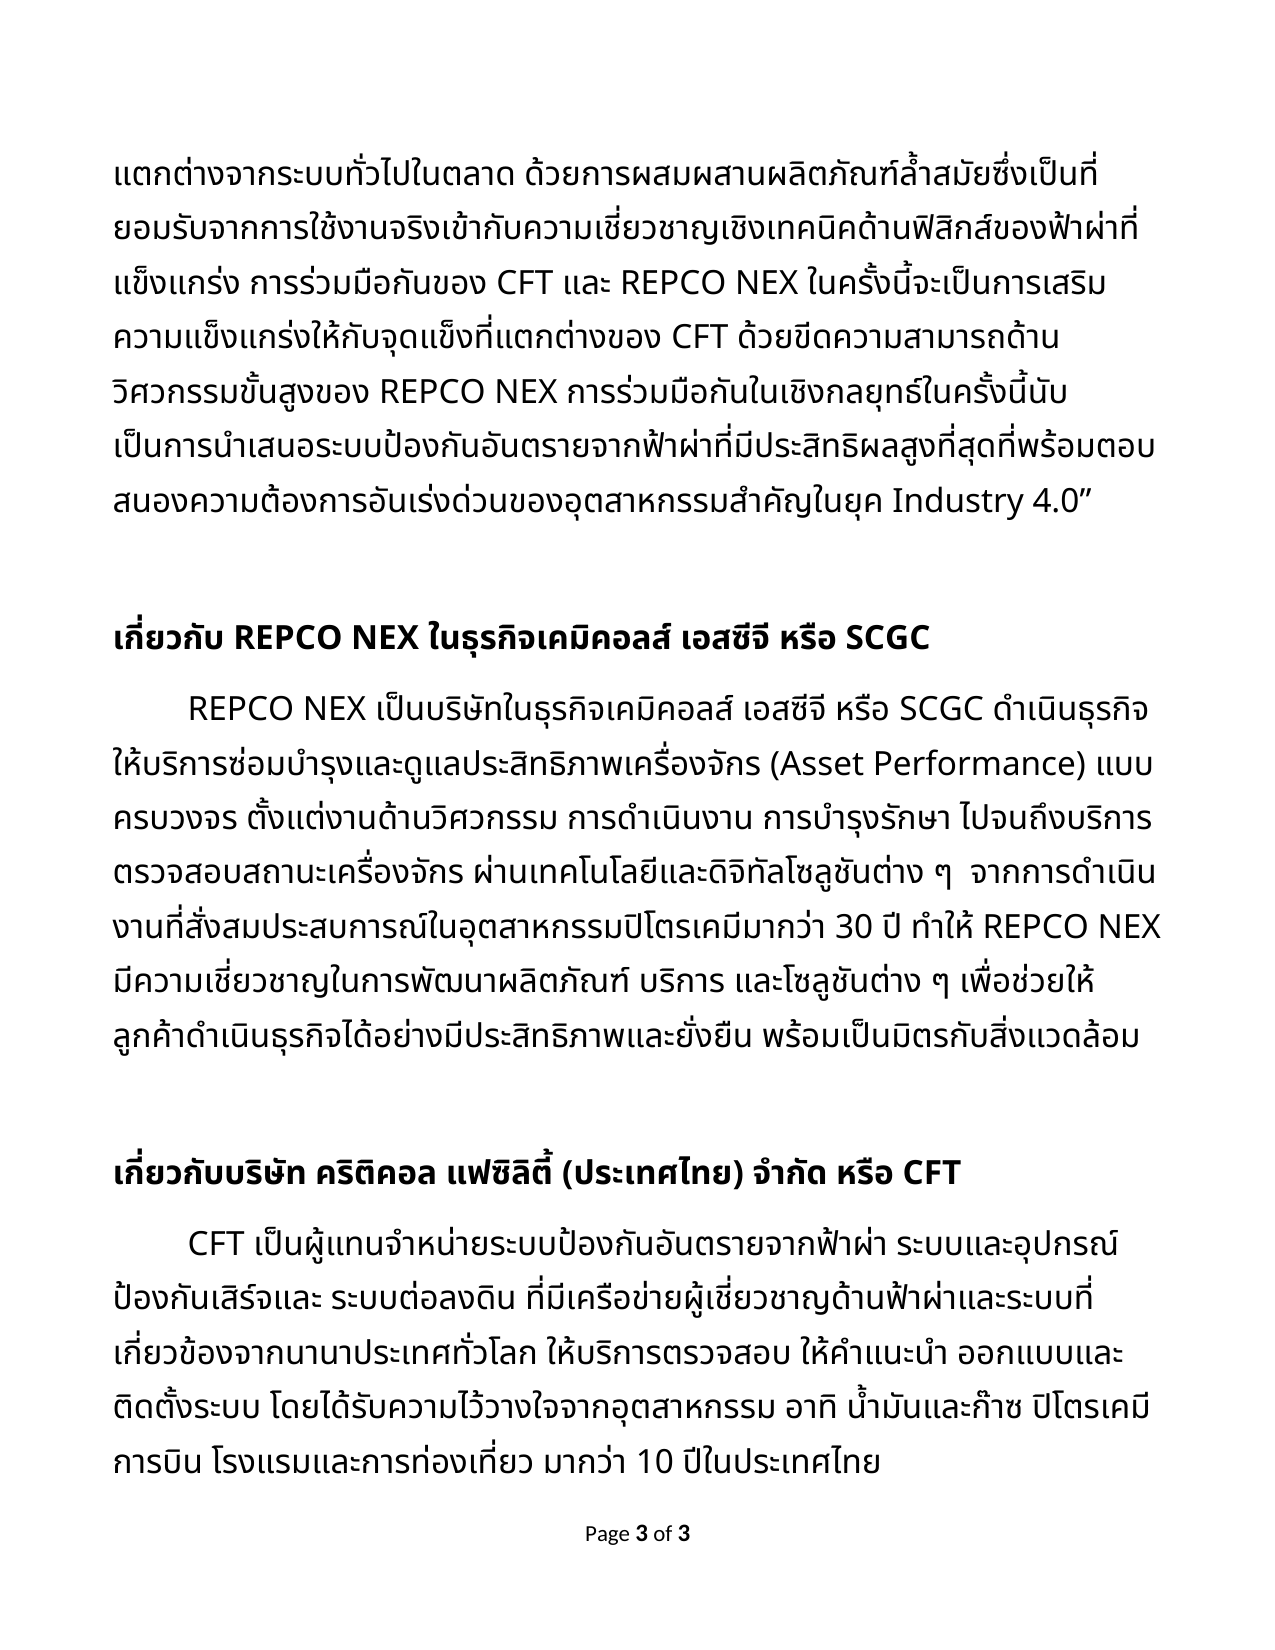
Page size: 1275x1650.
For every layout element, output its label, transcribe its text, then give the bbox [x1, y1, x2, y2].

text REPCO NEX เป็นบริษัทในธุรกิจเคมิคอลส์ เอสซีจี หรือ SCGC ดำเนินธุรกิจให้บริการซ่อมบำรุงและดูแลประสิทธิภาพเครื่องจักร (Asset Performance) แบบครบวงจร ตั้งแต่งานด้านวิศวกรรม การดำเนินงาน การบำรุงรักษา ไปจนถึงบริการตรวจสอบสถานะเครื่องจักร ผ่านเทคโนโลยีและดิจิทัลโซลูชันต่าง ๆ จากการดำเนินงานที่สั่งสมประสบการณ์ในอุตสาหกรรมปิโตรเคมีมากว่า 30 ปี ทำให้ REPCO NEX มีความเชี่ยวชาญในการพัฒนาผลิตภัณฑ์ บริการ และโซลูชันต่าง ๆ เพื่อช่วยให้ลูกค้าดำเนินธุรกิจได้อย่างมีประสิทธิภาพและยั่งยืน พร้อมเป็นมิตรกับสิ่งแวดล้อม [112, 685, 1162, 1062]
text เกี่ยวกับ REPCO NEX ในธุรกิจเคมิคอลส์ เอสซีจี หรือ SCGC [112, 614, 1162, 664]
text CFT เป็นผู้แทนจำหน่ายระบบป้องกันอันตรายจากฟ้าผ่า ระบบและอุปกรณ์ป้องกันเสิร์จและ ระบบต่อลงดิน ที่มีเครือข่ายผู้เชี่ยวชาญด้านฟ้าผ่าและระบบที่เกี่ยวข้องจากนานาประเทศทั่วโลก ให้บริการตรวจสอบ ให้คำแนะนำ ออกแบบและติดตั้งระบบ โดยได้รับความไว้วางใจจากอุตสาหกรรม อาทิ น้ำมันและก๊าซ ปิโตรเคมี การบิน โรงแรมและการท่องเที่ยว มากว่า 10 ปีในประเทศไทย [112, 1220, 1162, 1488]
text เกี่ยวกับบริษัท คริติคอล แฟซิลิตี้ (ประเทศไทย) จำกัด หรือ CFT [112, 1148, 1162, 1199]
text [112, 150, 1162, 527]
